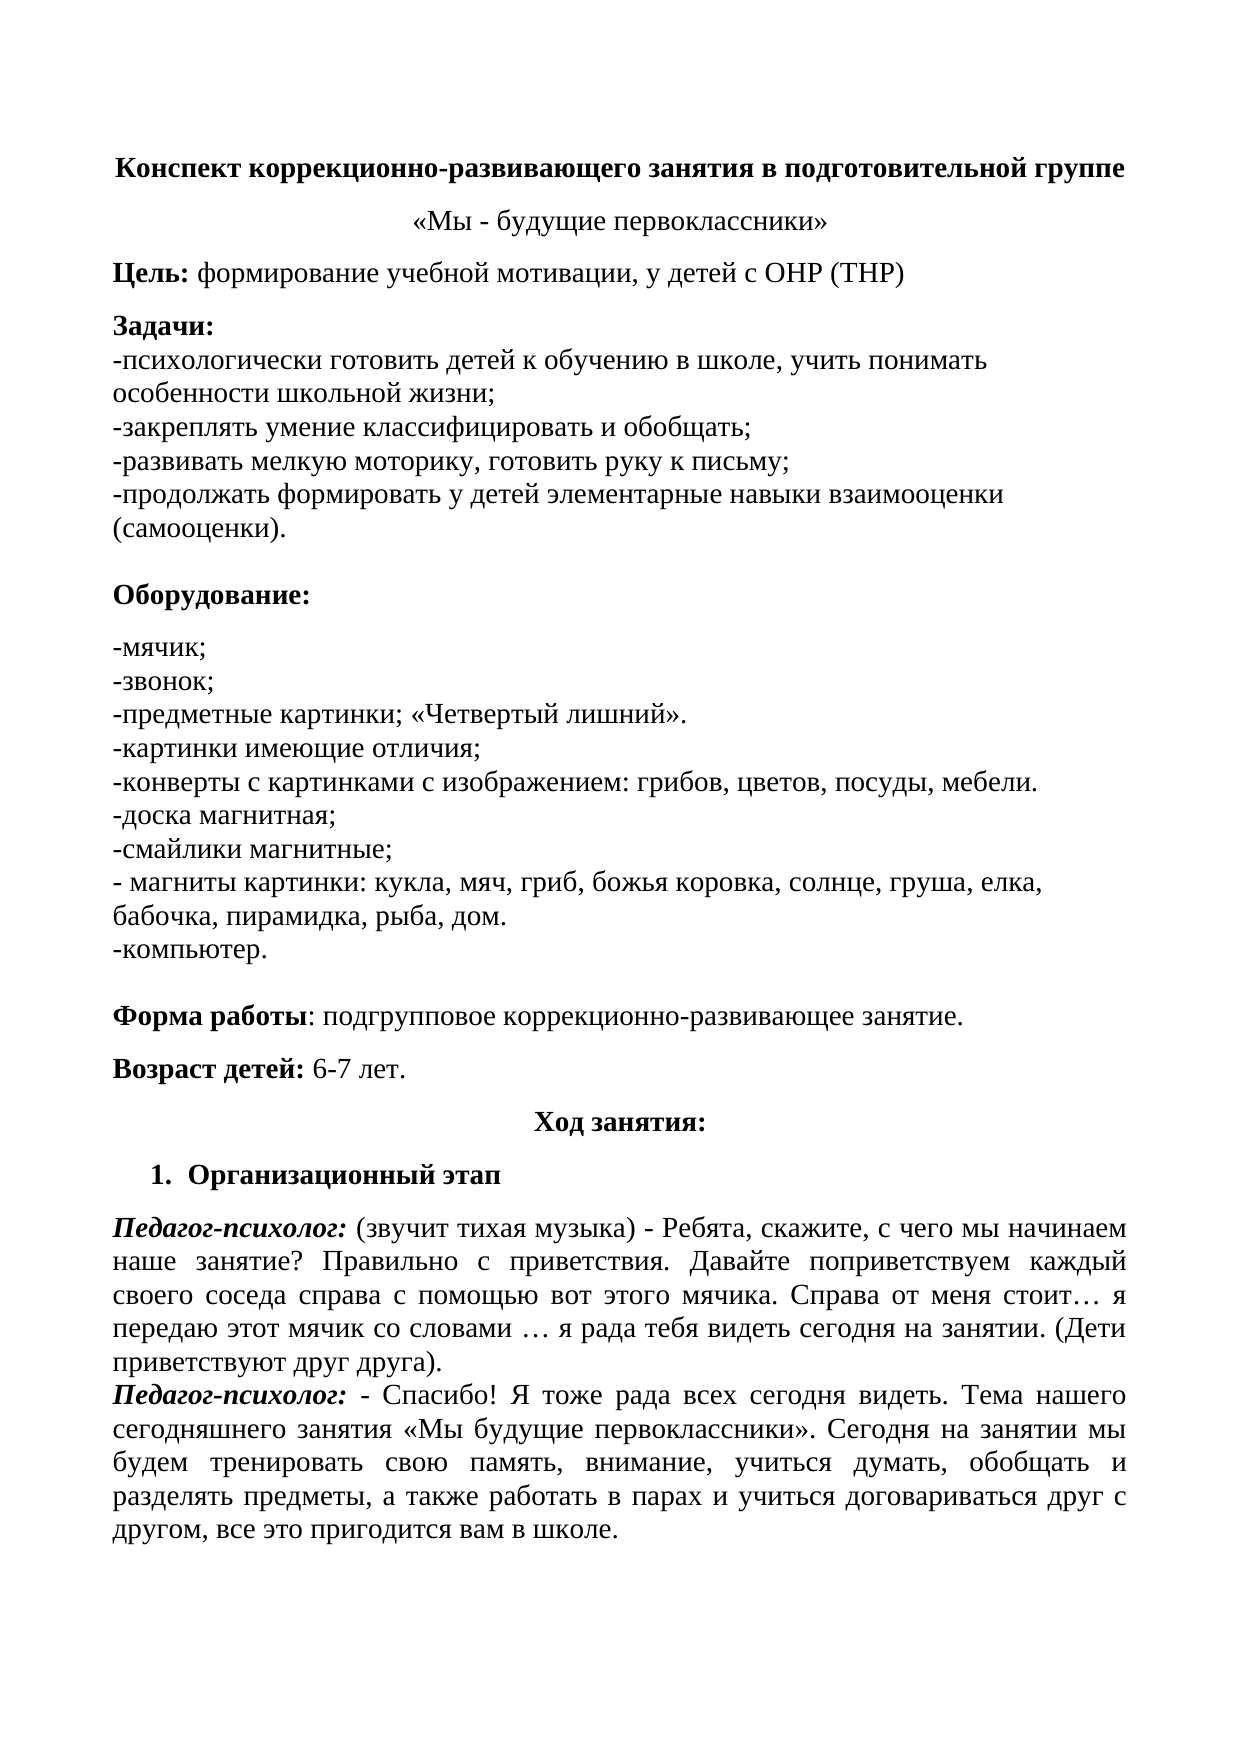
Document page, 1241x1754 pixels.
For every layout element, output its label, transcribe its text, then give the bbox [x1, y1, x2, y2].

text -доска магнитная; [112, 797, 1128, 831]
text - магниты картинки: кукла, мяч, гриб, божья коровка, солнце, груша, елка, бабочка, пирамидка, рыба, дом. [112, 864, 1128, 931]
text -развивать мелкую моторику, готовить руку к письму; [112, 443, 1128, 476]
text -конверты с картинками с изображением: грибов, цветов, посуды, мебели. [112, 764, 1128, 797]
text Цель: формирование учебной мотивации, у детей с ОНР (ТНР) [112, 256, 1128, 289]
text Оборудование: [112, 577, 1128, 610]
text -психологически готовить детей к обучению в школе, учить понимать особенности школьной жизни; [112, 342, 1128, 409]
text Форма работы: подгрупповое коррекционно-развивающее занятие. [112, 998, 1128, 1032]
text -мячик; [112, 629, 1128, 663]
text Задачи: [112, 308, 1128, 342]
text -закреплять умение классифицировать и обобщать; [112, 409, 1128, 443]
text -предметные картинки; «Четвертый лишний». [112, 697, 1128, 730]
text -компьютер. [112, 931, 1128, 965]
text Ход занятия: [112, 1104, 1128, 1138]
text -звонок; [112, 663, 1128, 697]
text Конспект коррекционно-развивающего занятия в подготовительной группе [112, 150, 1128, 183]
text Педагог-психолог: (звучит тихая музыка) - Ребята, скажите, с чего мы начинаем наше занятие? Правильно с приветствия. Давайте поприветствуем каждый своего соседа справа с помощью вот этого мячика. Справа от меня стоит… я передаю этот мячик со словами … я рада тебя видеть сегодня на занятии. (Дети приветствуют друг друга). [112, 1210, 1128, 1377]
text -продолжать формировать у детей элементарные навыки взаимооценки (самооценки). [112, 476, 1128, 543]
list Организационный этап [150, 1157, 1128, 1191]
text -смайлики магнитные; [112, 831, 1128, 864]
text Возраст детей: 6-7 лет. [112, 1051, 1128, 1085]
text -картинки имеющие отличия; [112, 730, 1128, 764]
text Педагог-психолог: - Спасибо! Я тоже рада всех сегодня видеть. Тема нашего сегодняшнего занятия «Мы будущие первоклассники». Сегодня на занятии мы будем тренировать свою память, внимание, учиться думать, обобщать и разделять предметы, а также работать в парах и учиться договариваться друг с другом, все это пригодится вам в школе. [112, 1377, 1128, 1545]
text «Мы - будущие первоклассники» [112, 203, 1128, 236]
